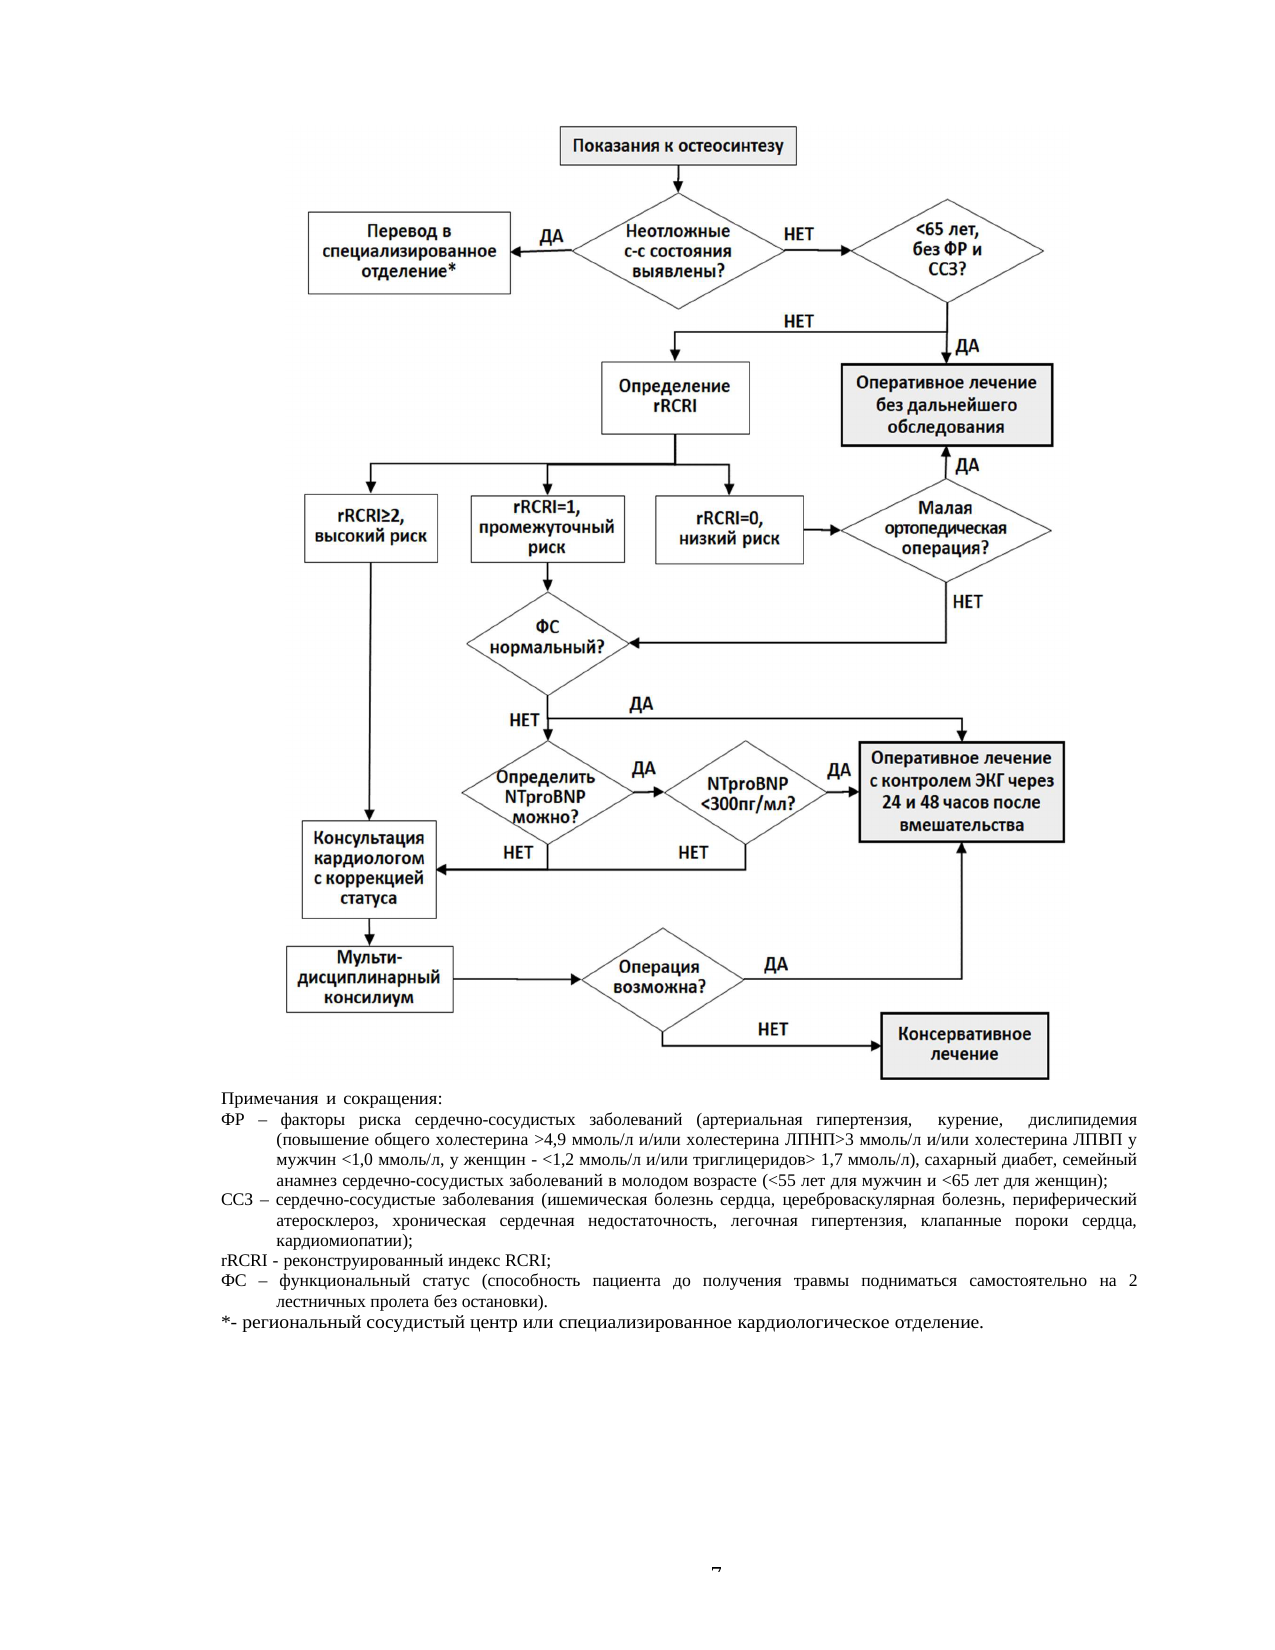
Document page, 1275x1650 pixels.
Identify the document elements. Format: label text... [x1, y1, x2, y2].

text ФР – факторы риска сердечно-сосудистых заболеваний (артериальная гипертензия, курение, дислипидемия (повышение общего холестерина >4,9 ммоль/л и/или холестерина ЛПНП>3 ммоль/л и/или холестерина ЛПВП у мужчин <1,0 ммоль/л, у женщин - <1,2 ммоль/л и/или триглицеридов> 1,7 ммоль/л), сахарный диабет, семейный анамнез сердечно-сосудистых заболеваний в молодом возрасте (<55 лет для мужчин и <65 лет для женщин); [221, 1108, 1137, 1190]
text *- региональный сосудистый центр или специализированное кардиологическое отделение. [221, 1311, 1148, 1333]
text rRCRI - реконструированный индекс RCRI; [221, 1250, 1148, 1270]
text ССЗ – сердечно-сосудистые заболевания (ишемическая болезнь сердца, цереброваскулярная болезнь, периферический атеросклероз, хроническая сердечная недостаточность, легочная гипертензия, клапанные пороки сердца, кардиомиопатии); [221, 1190, 1137, 1250]
text Примечания и сокращения: [221, 1088, 1148, 1108]
text ФС – функциональный статус (способность пациента до получения травмы подниматься самостоятельно на 2 лестничных пролета без остановки). [221, 1270, 1137, 1311]
picture [285, 125, 1070, 1080]
